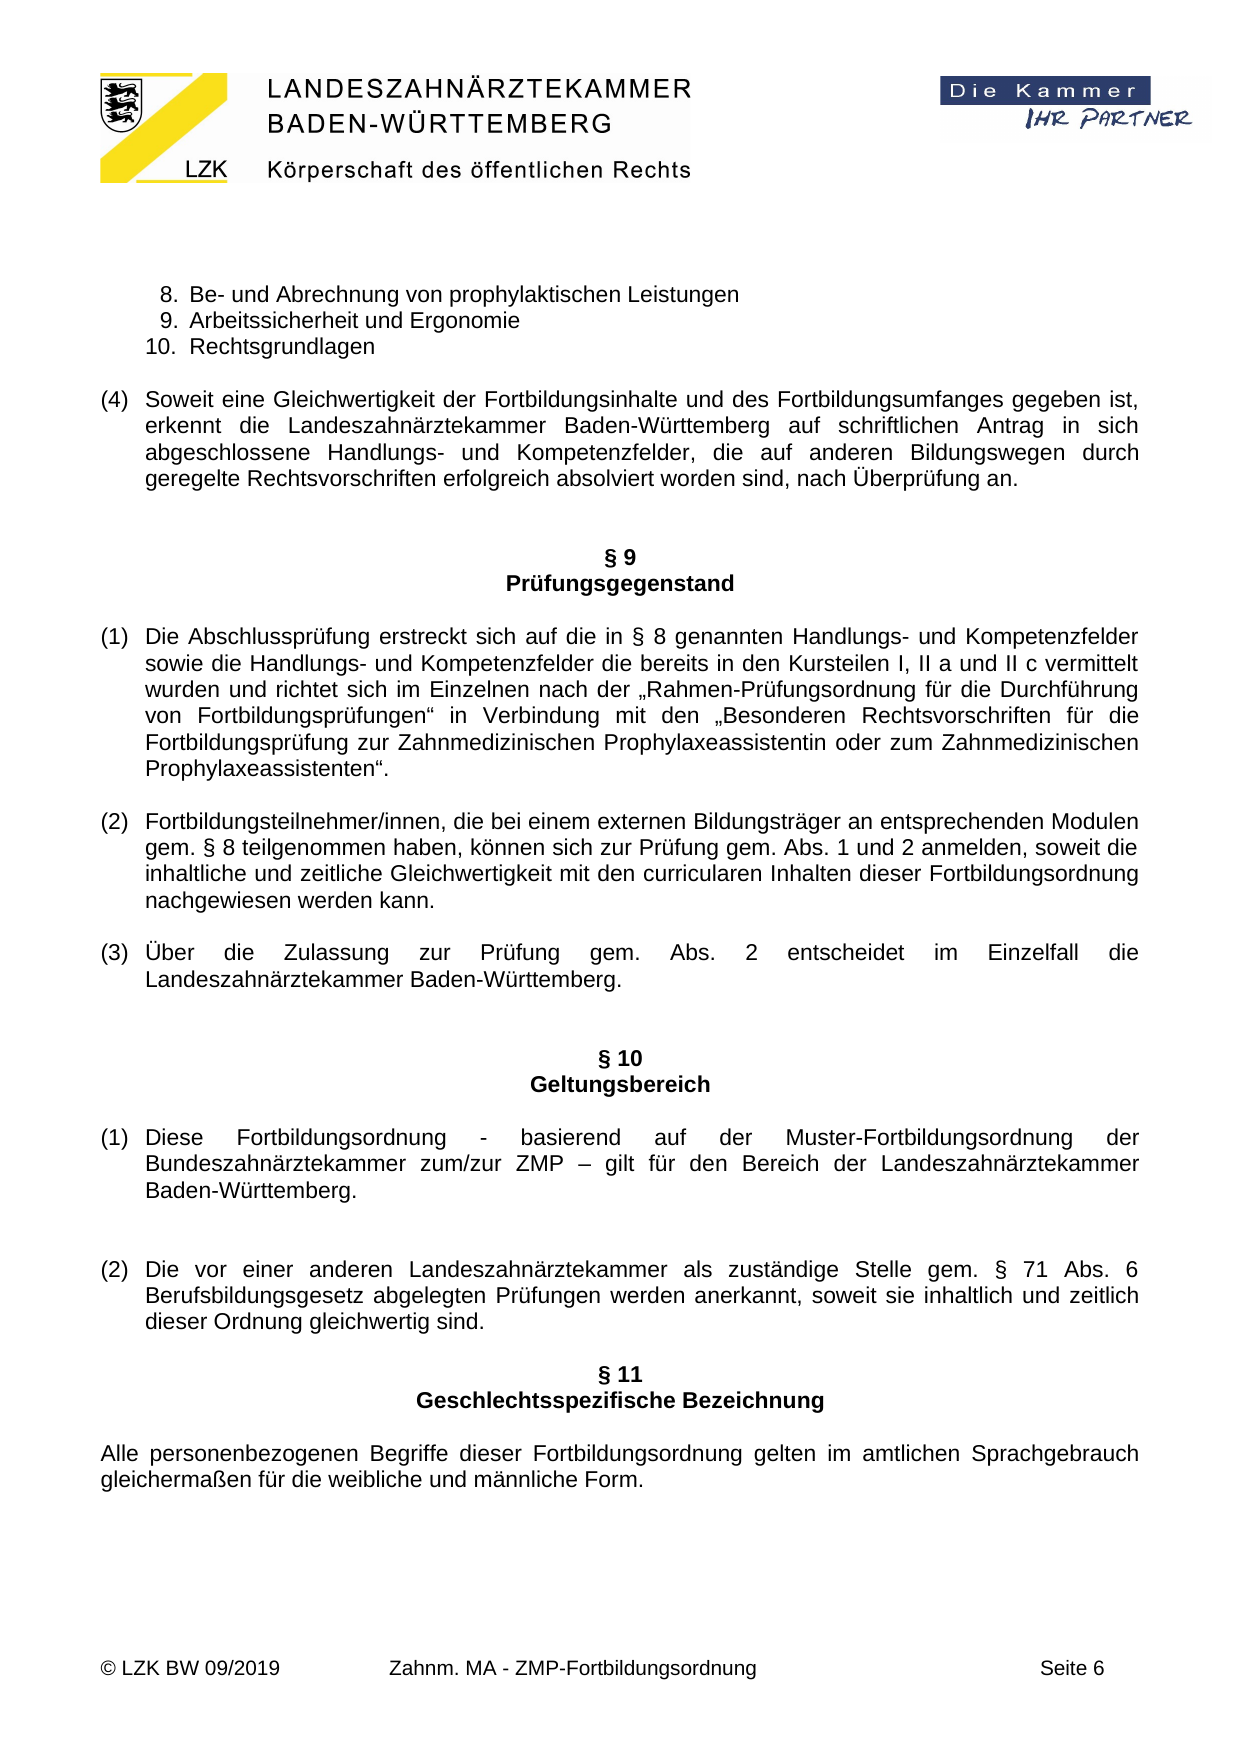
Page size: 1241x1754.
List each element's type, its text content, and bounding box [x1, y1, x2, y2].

list Fortbildungsteilnehmer/innen, die bei einem externen Bildungsträger an entsprechenden Modulen gem. § 8 teilgenommen haben, können sich zur Prüfung gem. Abs. 1 und 2 anmelden, soweit die inhaltliche und zeitliche Gleichwertigkeit mit den curricularen Inhalten dieser Fortbildungsordnung nachgewiesen werden kann. [100, 808, 1140, 913]
list Die Abschlussprüfung erstreckt sich auf die in § 8 genannten Handlungs- und Kompetenzfelder sowie die Handlungs- und Kompetenzfelder die bereits in den Kursteilen I, II a und II c vermittelt wurden und richtet sich im Einzelnen nach der „Rahmen-Prüfungsordnung für die Durchführung von Fortbildungsprüfungen“ in Verbindung mit den „Besonderen Rechtsvorschriften für die Fortbildungsprüfung zur Zahnmedizinischen Prophylaxeassistentin oder zum Zahnmedizinischen Prophylaxeassistenten“. [100, 623, 1140, 781]
text § 10 [100, 1045, 1140, 1071]
list Be- und Abrechnung von prophylaktischen Leistungen [159, 281, 1140, 307]
text § 9 [100, 544, 1140, 570]
picture [100, 73, 691, 183]
picture [940, 76, 1213, 143]
text Geschlechtsspezifische Bezeichnung [100, 1387, 1140, 1414]
text Alle personenbezogenen Begriffe dieser Fortbildungsordnung gelten im amtlichen Sprachgebrauch gleichermaßen für die weibliche und männliche Form. [100, 1440, 1140, 1493]
list Diese Fortbildungsordnung - basierend auf der Muster-Fortbildungsordnung der Bundeszahnärztekammer zum/zur ZMP – gilt für den Bereich der Landeszahnärztekammer Baden-Württemberg. [100, 1124, 1140, 1203]
list Die vor einer anderen Landeszahnärztekammer als zuständige Stelle gem. § 71 Abs. 6 Berufsbildungsgesetz abgelegten Prüfungen werden anerkannt, soweit sie inhaltlich und zeitlich dieser Ordnung gleichwertig sind. [100, 1256, 1140, 1335]
text Prüfungsgegenstand [100, 570, 1140, 597]
list Über die Zulassung zur Prüfung gem. Abs. 2 entscheidet im Einzelfall die Landeszahnärztekammer Baden-Württemberg. [100, 939, 1140, 992]
text Geltungsbereich [100, 1071, 1140, 1097]
list Rechtsgrundlagen [145, 333, 1140, 359]
list Arbeitssicherheit und Ergonomie [159, 307, 1140, 333]
list Soweit eine Gleichwertigkeit der Fortbildungsinhalte und des Fortbildungsumfanges gegeben ist, erkennt die Landeszahnärztekammer Baden-Württemberg auf schriftlichen Antrag in sich abgeschlossene Handlungs- und Kompetenzfelder, die auf anderen Bildungswegen durch geregelte Rechtsvorschriften erfolgreich absolviert worden sind, nach Überprüfung an. [100, 386, 1140, 491]
text § 11 [100, 1361, 1140, 1387]
